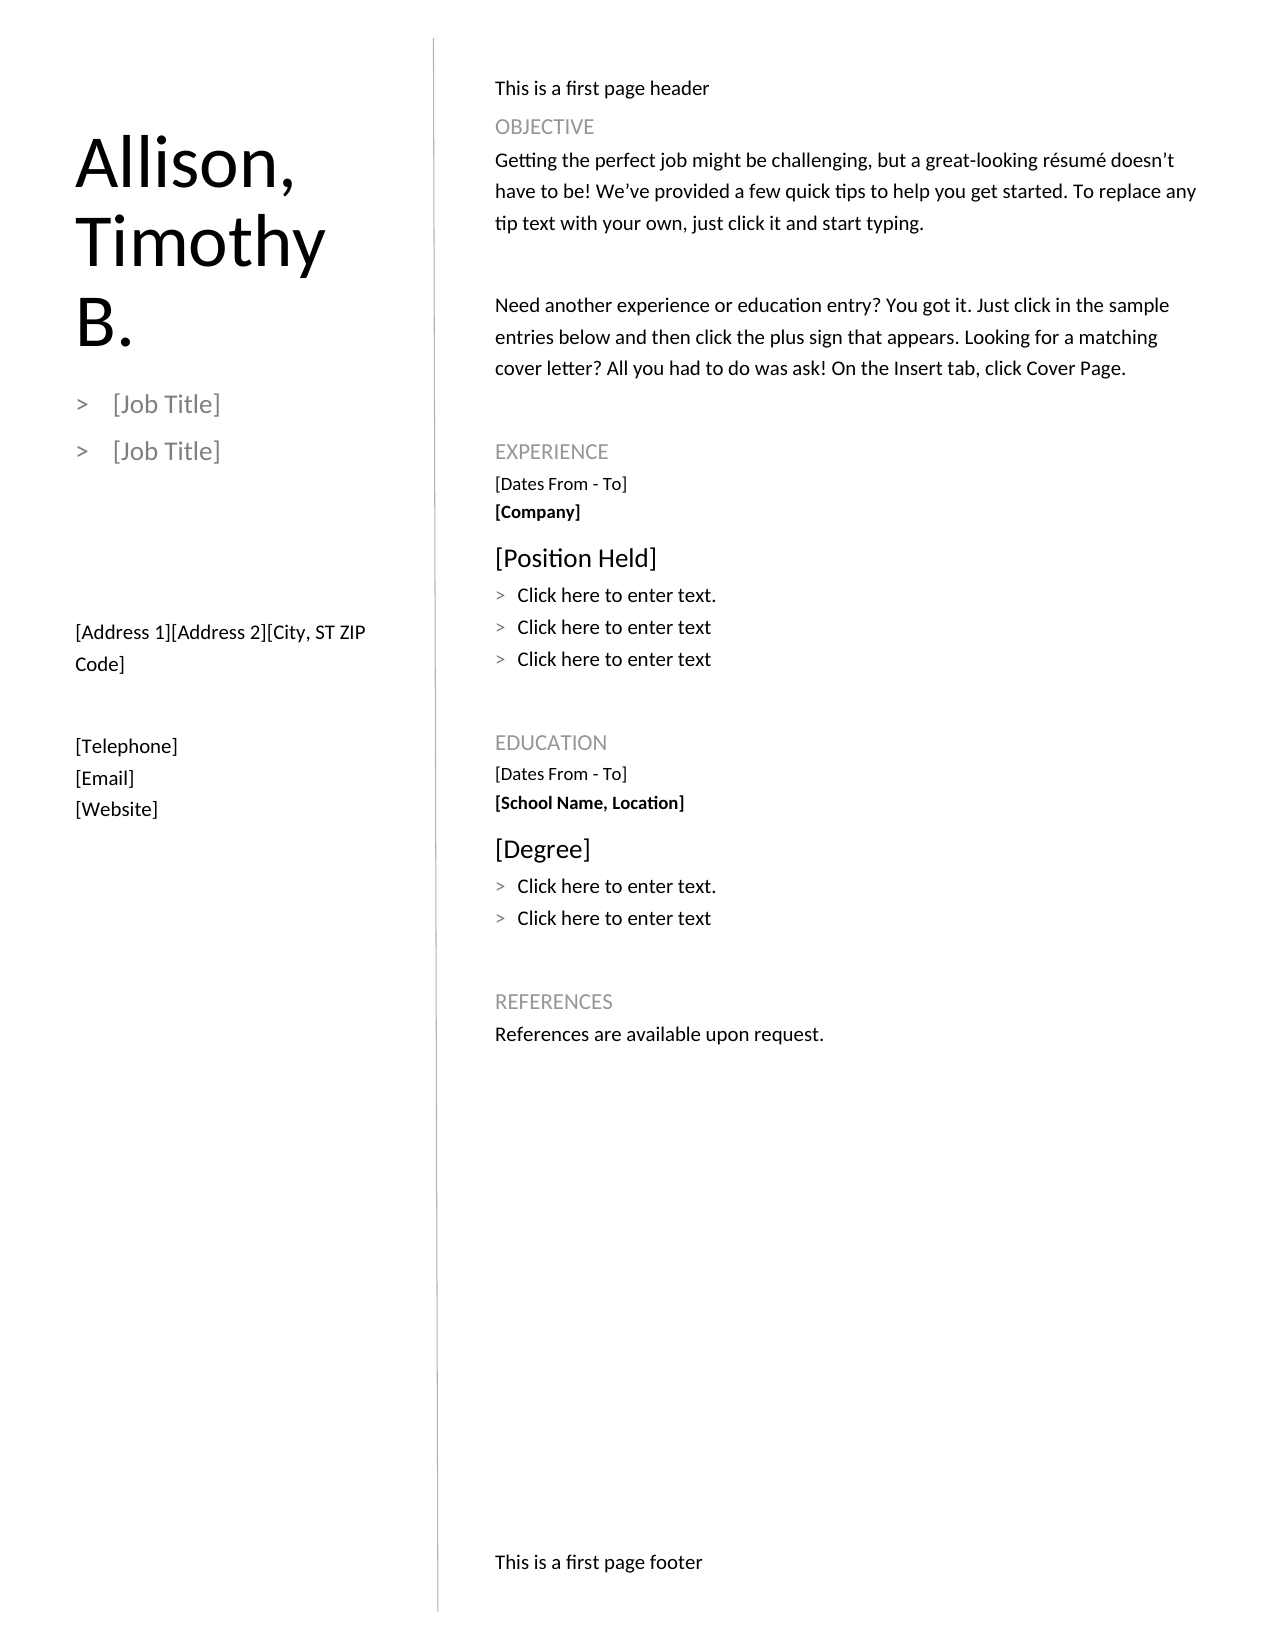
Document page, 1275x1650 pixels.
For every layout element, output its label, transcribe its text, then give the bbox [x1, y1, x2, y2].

subtitle Experience [495, 437, 1200, 465]
subtitle Education [495, 728, 1200, 756]
subtitle Objective [495, 112, 1200, 141]
text References are available upon request. [495, 1021, 1200, 1047]
subtitle References [495, 987, 1200, 1015]
